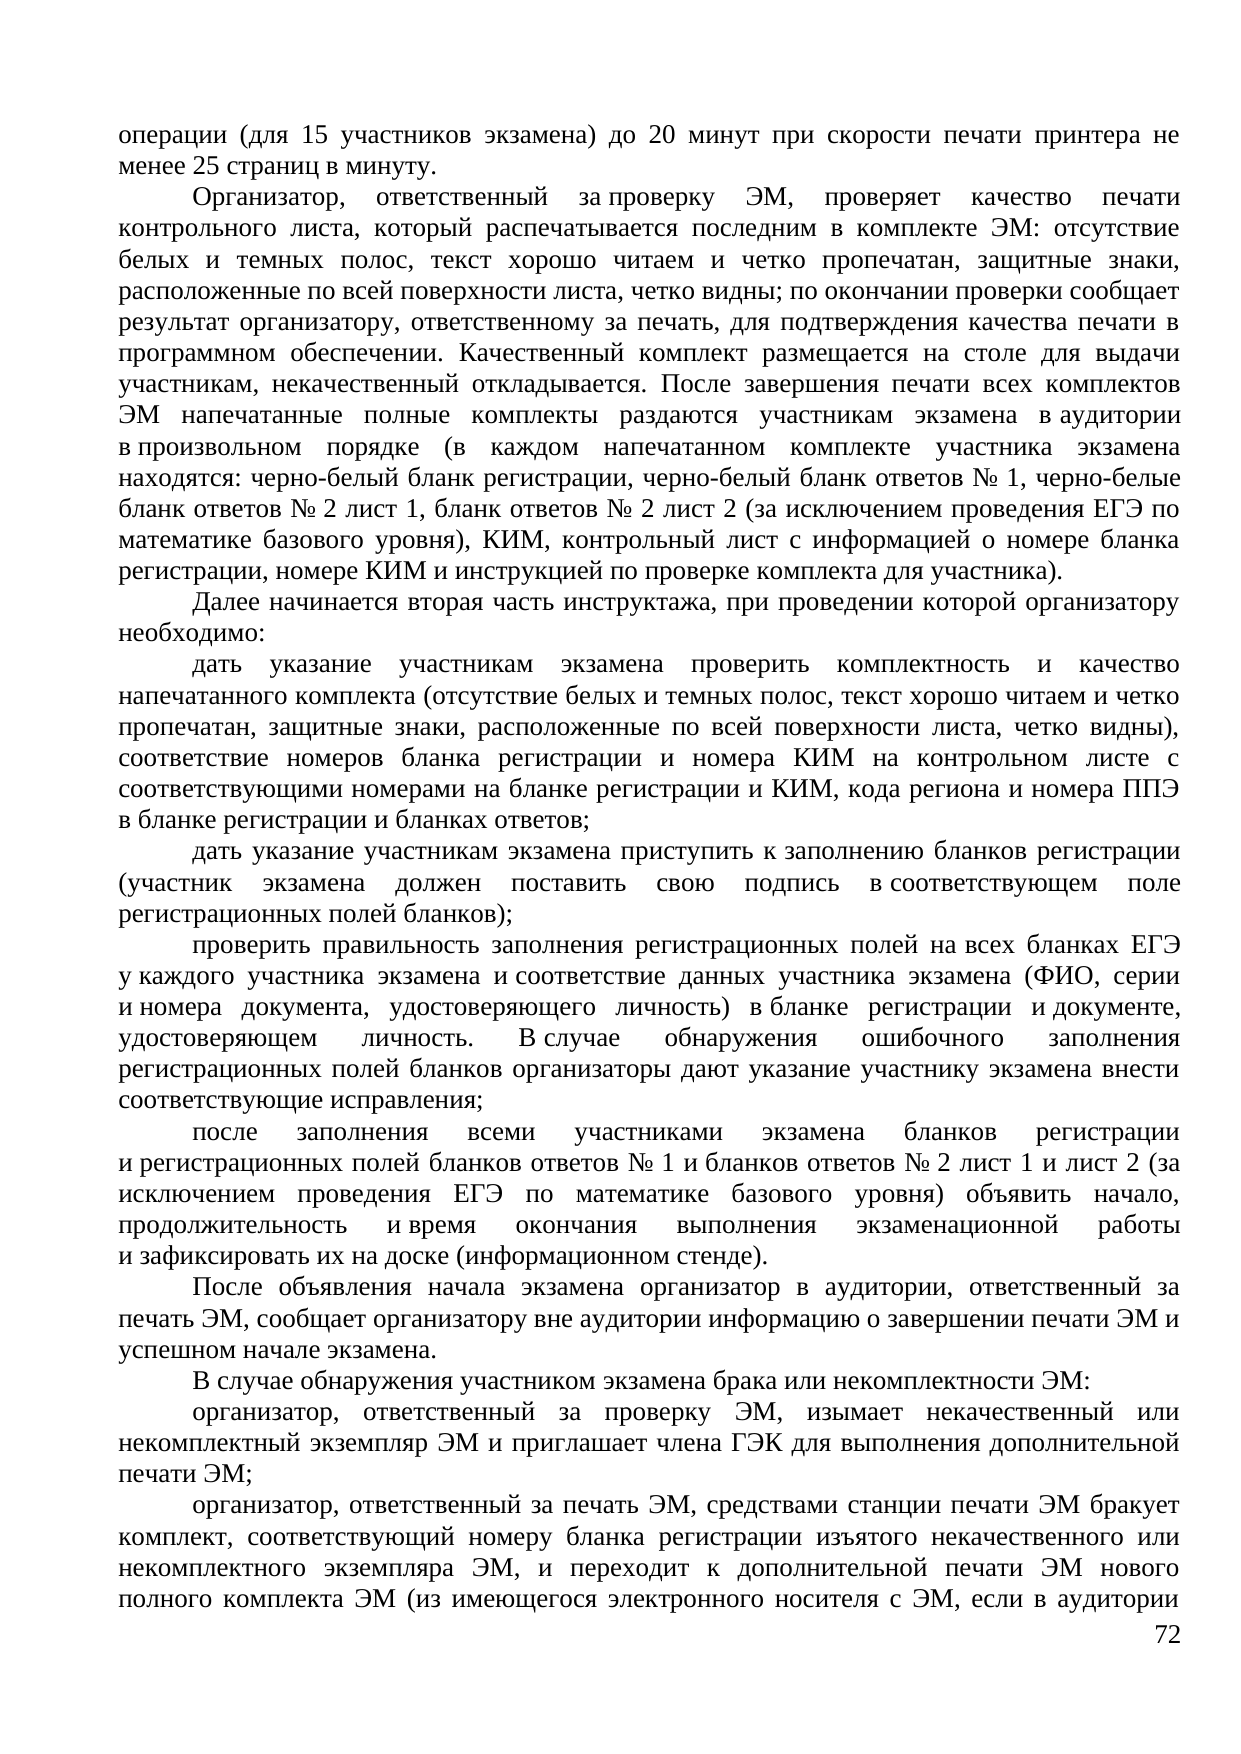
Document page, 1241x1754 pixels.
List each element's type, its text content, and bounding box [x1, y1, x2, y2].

text дать указание участникам экзамена приступить к заполнению бланков регистрации (участник экзамена должен поставить свою подпись в соответствующем поле регистрационных полей бланков); [118, 834, 1181, 928]
text В случае обнаружения участником экзамена брака или некомплектности ЭМ: [118, 1364, 1181, 1395]
text проверить правильность заполнения регистрационных полей на всех бланках ЕГЭ у каждого участника экзамена и соответствие данных участника экзамена (ФИО, серии и номера документа, удостоверяющего личность) в бланке регистрации и документе, удостоверяющем личность. В случае обнаружения ошибочного заполнения регистрационных полей бланков организаторы дают указание участнику экзамена внести соответствующие исправления; [118, 928, 1181, 1115]
text дать указание участникам экзамена проверить комплектность и качество напечатанного комплекта (отсутствие белых и темных полос, текст хорошо читаем и четко пропечатан, защитные знаки, расположенные по всей поверхности листа, четко видны), соответствие номеров бланка регистрации и номера КИМ на контрольном листе с соответствующими номерами на бланке регистрации и КИМ, кода региона и номера ППЭ в бланке регистрации и бланках ответов; [118, 648, 1181, 834]
text После объявления начала экзамена организатор в аудитории, ответственный за печать ЭМ, сообщает организатору вне аудитории информацию о завершении печати ЭМ и успешном начале экзамена. [118, 1271, 1181, 1364]
text Организатор, ответственный за проверку ЭМ, проверяет качество печати контрольного листа, который распечатывается последним в комплекте ЭМ: отсутствие белых и темных полос, текст хорошо читаем и четко пропечатан, защитные знаки, расположенные по всей поверхности листа, четко видны; по окончании проверки сообщает результат организатору, ответственному за печать, для подтверждения качества печати в программном обеспечении. Качественный комплект размещается на столе для выдачи участникам, некачественный откладывается. После завершения печати всех комплектов ЭМ напечатанные полные комплекты раздаются участникам экзамена в аудитории в произвольном порядке (в каждом напечатанном комплекте участника экзамена находятся: черно-белый бланк регистрации, черно-белый бланк ответов № 1, черно-белые бланк ответов № 2 лист 1, бланк ответов № 2 лист 2 (за исключением проведения ЕГЭ по математике базового уровня), КИМ, контрольный лист с информацией о номере бланка регистрации, номере КИМ и инструкцией по проверке комплекта для участника). [118, 180, 1181, 585]
text Далее начинается вторая часть инструктажа, при проведении которой организатору необходимо: [118, 585, 1181, 648]
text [118, 118, 1181, 180]
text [118, 1488, 1181, 1613]
text организатор, ответственный за проверку ЭМ, изымает некачественный или некомплектный экземпляр ЭМ и приглашает члена ГЭК для выполнения дополнительной печати ЭМ; [118, 1395, 1181, 1488]
text после заполнения всеми участниками экзамена бланков регистрации и регистрационных полей бланков ответов № 1 и бланков ответов № 2 лист 1 и лист 2 (за исключением проведения ЕГЭ по математике базового уровня) объявить начало, продолжительность и время окончания выполнения экзаменационной работы и зафиксировать их на доске (информационном стенде). [118, 1115, 1181, 1271]
